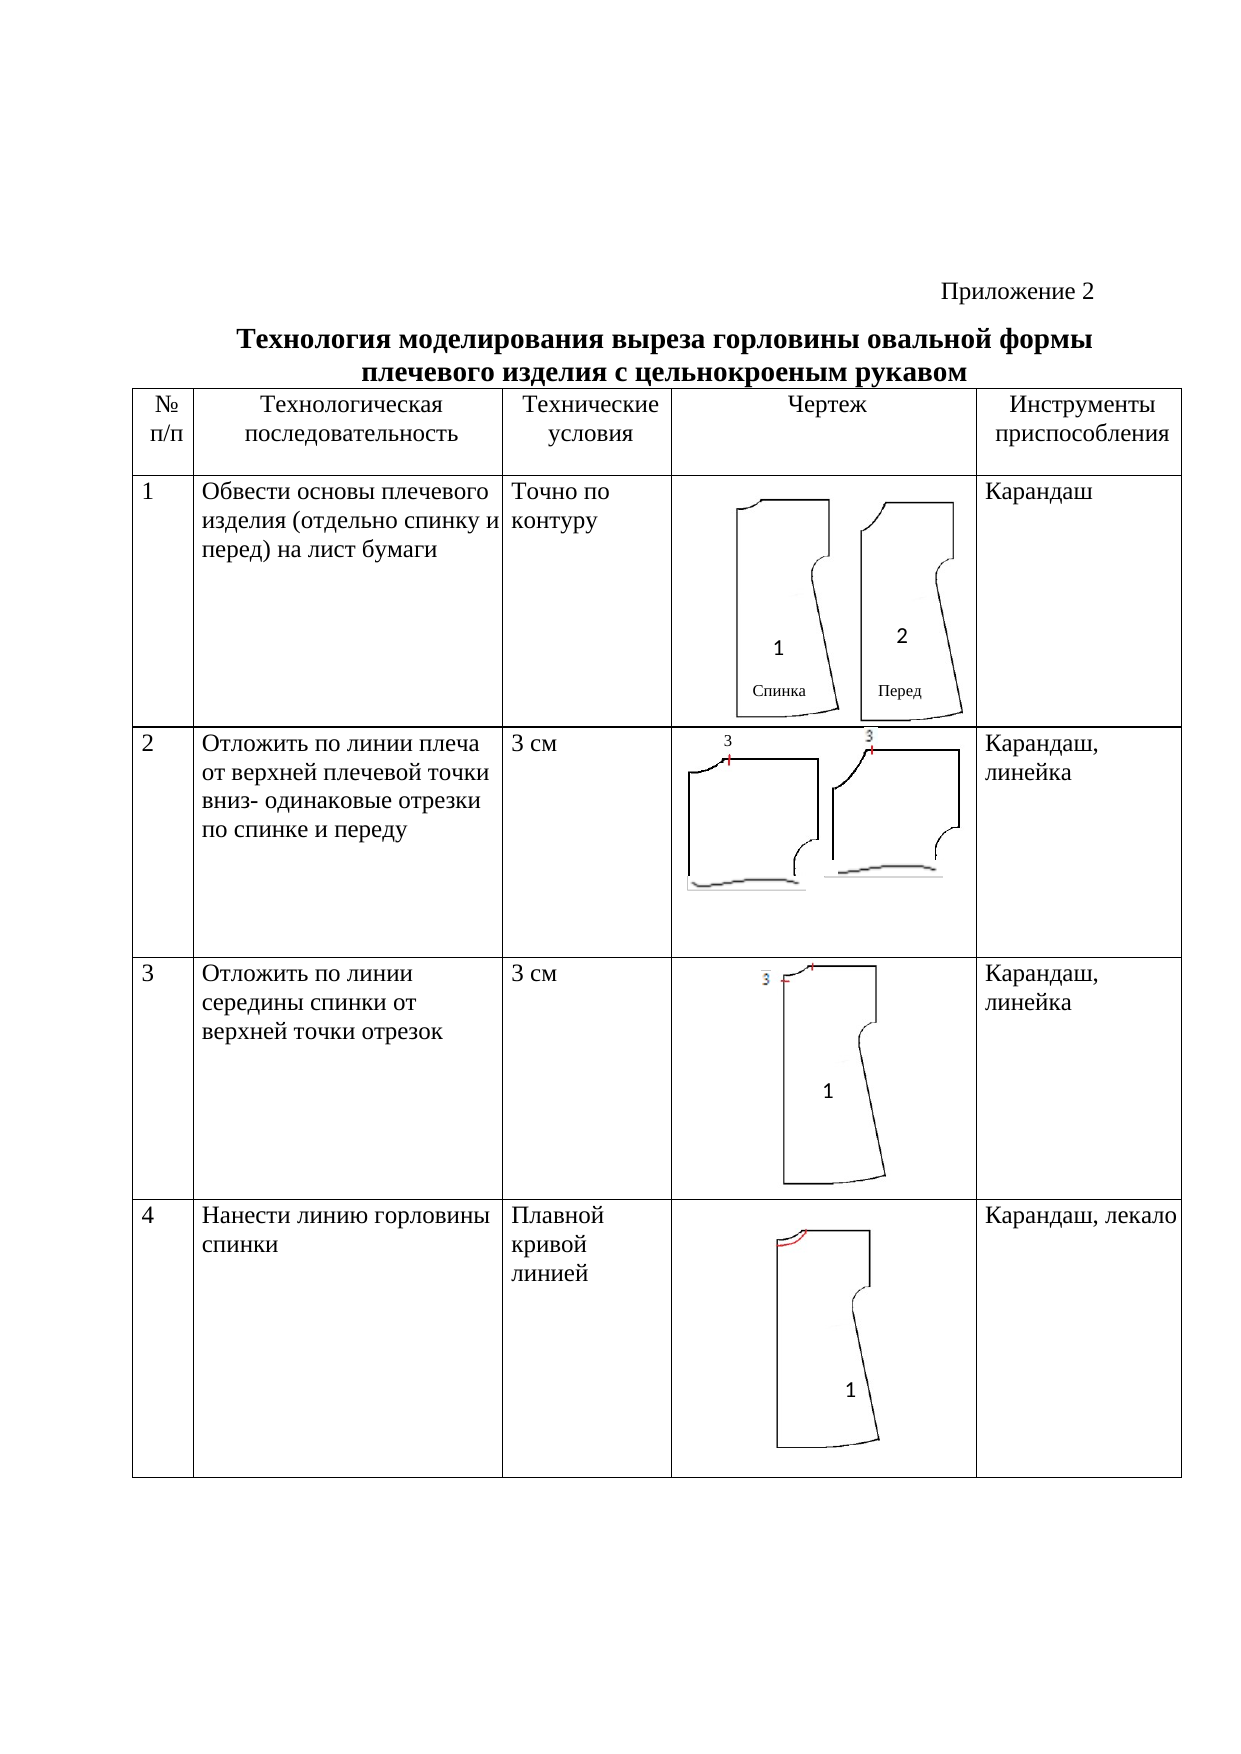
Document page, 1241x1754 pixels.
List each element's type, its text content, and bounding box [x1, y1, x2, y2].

table_cell Карандаш, линейка [977, 728, 1181, 957]
table_cell Отложить по линии середины спинки от верхней точки отрезок [194, 958, 502, 1199]
table_header Технологическая последовательность [194, 389, 502, 475]
table_cell 4 [133, 1200, 193, 1477]
table_header № п/п [133, 389, 193, 475]
table_header Инструменты приспособления [977, 389, 1181, 475]
picture [679, 727, 975, 892]
table_cell Обвести основы плечевого изделия (отдельно спинку и перед) на лист бумаги [194, 476, 502, 726]
table_cell [672, 728, 976, 957]
table_cell Нанести линию горловины спинки [194, 1200, 502, 1477]
table_cell Карандаш, лекало [977, 1200, 1181, 1477]
table_cell 1 [133, 476, 193, 726]
picture [770, 1228, 884, 1448]
table_cell [672, 476, 976, 726]
subtitle Приложение 2 [276, 276, 1094, 305]
table_cell 2 [133, 728, 193, 957]
table_cell 3 см [503, 728, 671, 957]
table_cell 3 [133, 958, 193, 1199]
table_cell Карандаш, линейка [977, 958, 1181, 1199]
table_cell [672, 958, 976, 1199]
picture [718, 489, 975, 726]
table_header Технические условия [503, 389, 671, 475]
table_cell [672, 1200, 976, 1477]
table_cell Точно по контуру [503, 476, 671, 726]
table_cell Отложить по линии плеча от верхней плечевой точки вниз- одинаковые отрезки по спинке и переду [194, 728, 502, 957]
table_cell 3 см [503, 958, 671, 1199]
subtitle Технология моделирования выреза горловины овальной формы плечевого изделия с цельнокроеным рукавом [177, 321, 1152, 388]
table_cell Плавной кривой линией [503, 1200, 671, 1477]
table_header Чертеж [672, 389, 976, 475]
table_cell Карандаш [977, 476, 1181, 726]
picture [761, 958, 903, 1192]
